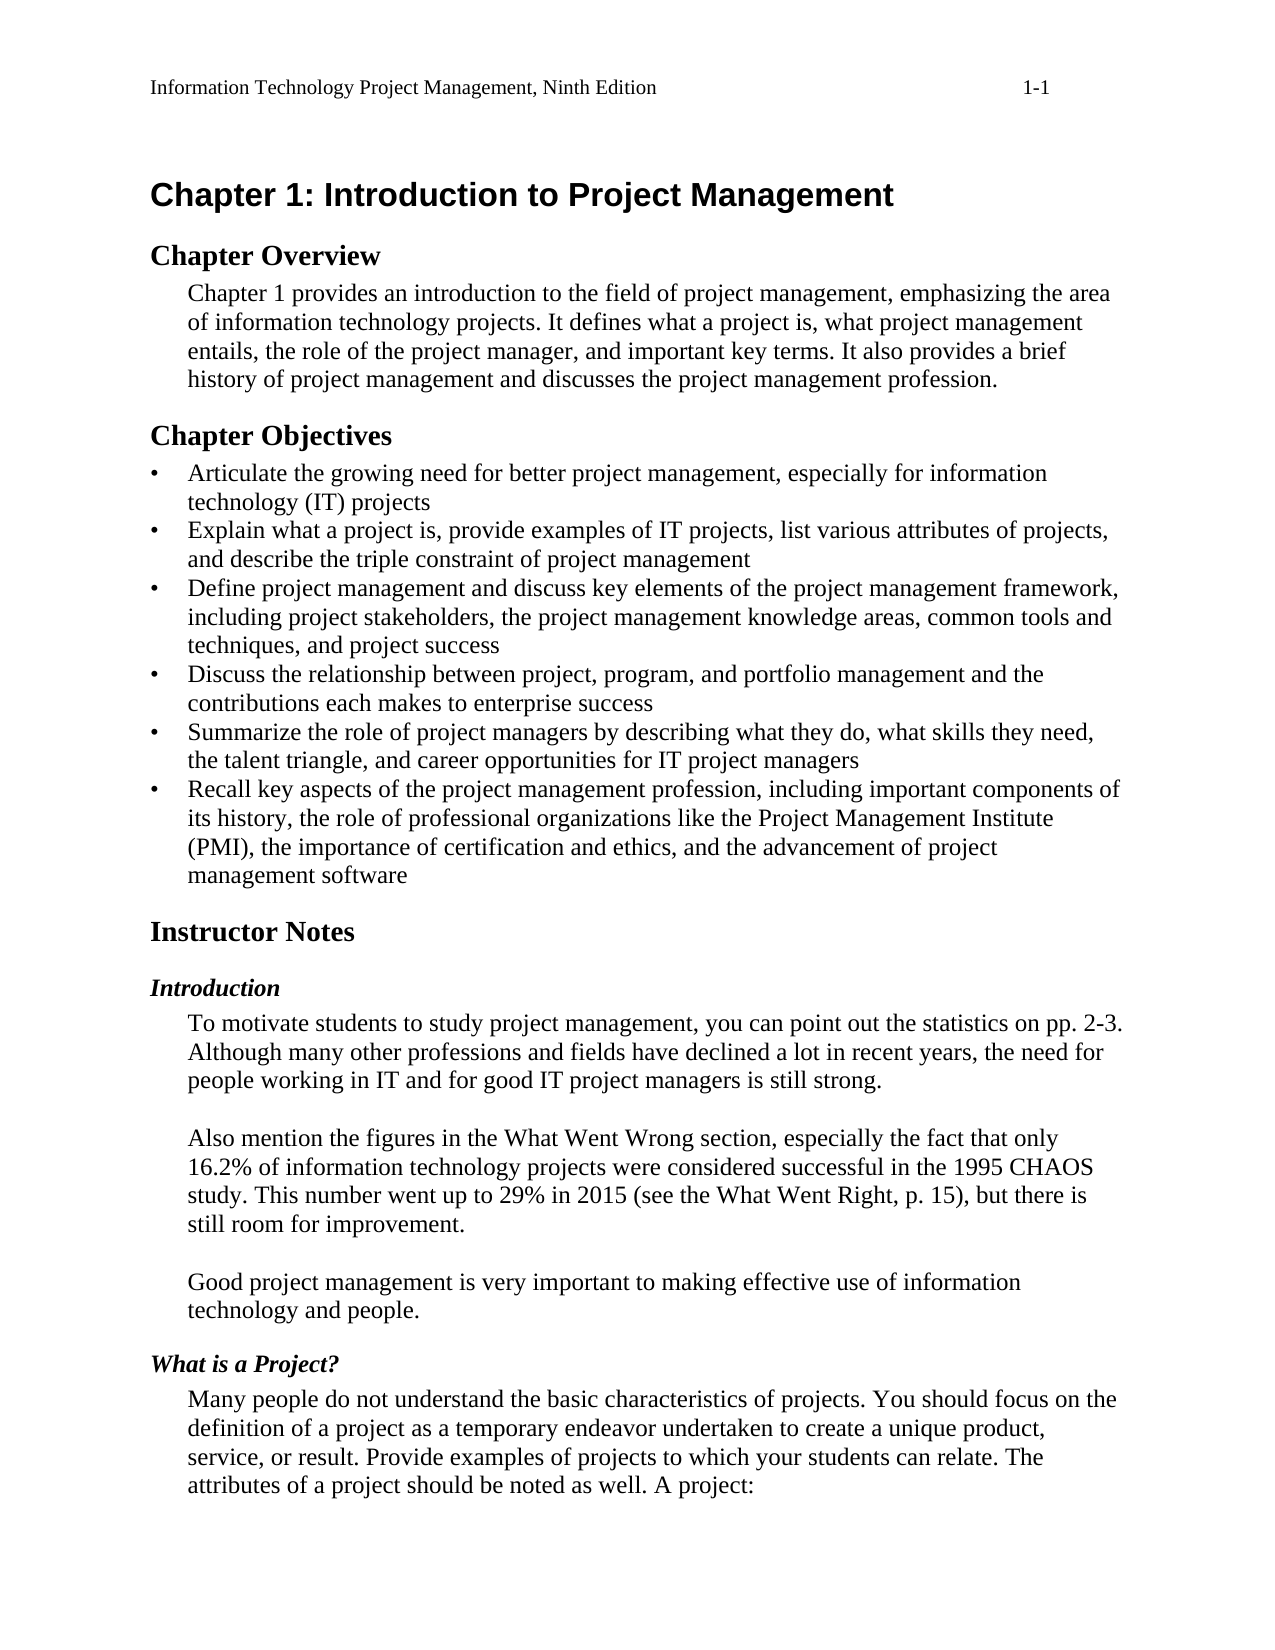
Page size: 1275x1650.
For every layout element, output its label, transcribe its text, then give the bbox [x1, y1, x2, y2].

text Many people do not understand the basic characteristics of projects. You should focus on the definition of a project as a temporary endeavor undertaken to create a unique product, service, or result. Provide examples of projects to which your students can relate. The attributes of a project should be noted as well. A project: [187, 1384, 1125, 1499]
subtitle What is a Project? [150, 1349, 1125, 1378]
subtitle Instructor Notes [150, 914, 1125, 948]
text Also mention the figures in the What Went Wrong section, especially the fact that only 16.2% of information technology projects were considered successful in the 1995 CHAOS study. This number went up to 29% in 2015 (see the What Went Right, p. 15), but there is still room for improvement. [187, 1123, 1125, 1238]
subtitle Chapter 1: Introduction to Project Management [150, 175, 1125, 213]
text Chapter 1 provides an introduction to the field of project management, emphasizing the area of information technology projects. It defines what a project is, what project management entails, the role of the project manager, and important key terms. It also provides a brief history of project management and discusses the project management profession. [187, 278, 1125, 393]
list Recall key aspects of the project management profession, including important components of its history, the role of professional organizations like the Project Management Institute (PMI), the importance of certification and ethics, and the advancement of project management software [150, 774, 1125, 889]
list Explain what a project is, provide examples of IT projects, list various attributes of projects, and describe the triple constraint of project management [150, 516, 1125, 573]
subtitle Introduction [150, 973, 1125, 1002]
list Articulate the growing need for better project management, especially for information technology (IT) projects [150, 458, 1125, 516]
subtitle Chapter Objectives [150, 418, 1125, 452]
list Define project management and discuss key elements of the project management framework, including project stakeholders, the project management knowledge areas, common tools and techniques, and project success [150, 573, 1125, 659]
list Discuss the relationship between project, program, and portfolio management and the contributions each makes to enterprise success [150, 659, 1125, 717]
list Summarize the role of project managers by describing what they do, what skills they need, the talent triangle, and career opportunities for IT project managers [150, 717, 1125, 774]
text Good project management is very important to making effective use of information technology and people. [187, 1267, 1125, 1324]
text To motivate students to study project management, you can point out the statistics on pp. 2-3. Although many other professions and fields have declined a lot in recent years, the need for people working in IT and for good IT project managers is still strong. [187, 1008, 1125, 1094]
subtitle Chapter Overview [150, 238, 1125, 272]
